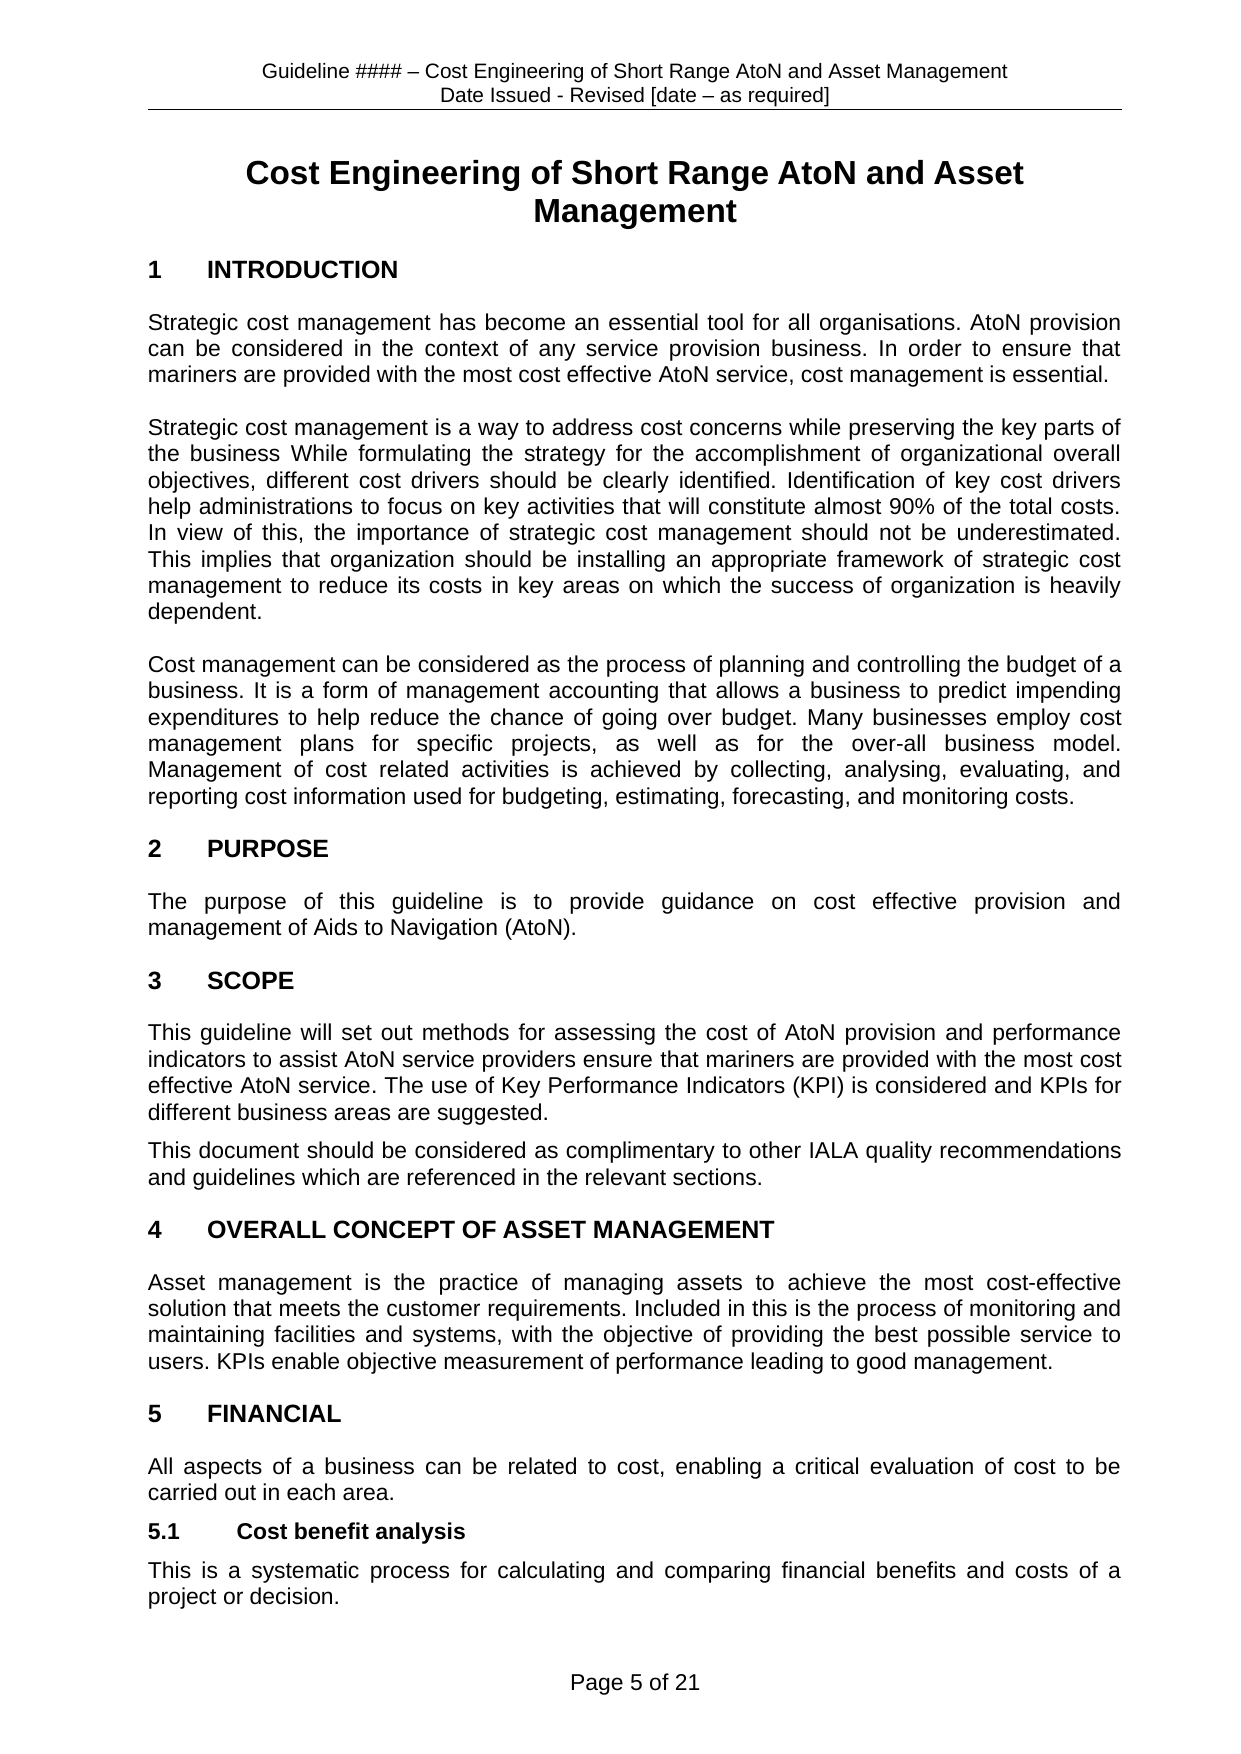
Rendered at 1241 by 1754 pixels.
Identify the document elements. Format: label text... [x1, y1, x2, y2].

text This document should be considered as complimentary to other IALA quality recommendations and guidelines which are referenced in the relevant sections. [148, 1137, 1122, 1190]
subtitle Scope [148, 966, 1122, 994]
subtitle Introduction [148, 255, 1122, 283]
text Strategic cost management has become an essential tool for all organisations. AtoN provision can be considered in the context of any service provision business. In order to ensure that mariners are provided with the most cost effective AtoN service, cost management is essential. [148, 308, 1122, 387]
subtitle Purpose [148, 834, 1122, 863]
subtitle Cost benefit analysis [148, 1518, 1122, 1544]
text This guideline will set out methods for assessing the cost of AtoN provision and performance indicators to assist AtoN service providers ensure that mariners are provided with the most cost effective AtoN service. The use of Key Performance Indicators (KPI) is considered and KPIs for different business areas are suggested. [148, 1019, 1122, 1125]
text Cost management can be considered as the process of planning and controlling the budget of a business. It is a form of management accounting that allows a business to predict impending expenditures to help reduce the chance of going over budget. Many businesses employ cost management plans for specific projects, as well as for the over-all business model. Management of cost related activities is achieved by collecting, analysing, evaluating, and reporting cost information used for budgeting, estimating, forecasting, and monitoring costs. [148, 651, 1122, 809]
subtitle Overall concept of asset management [148, 1215, 1122, 1244]
text All aspects of a business can be related to cost, enabling a critical evaluation of cost to be carried out in each area. [148, 1453, 1122, 1506]
text The purpose of this guideline is to provide guidance on cost effective provision and management of Aids to Navigation (AtoN). [148, 888, 1122, 941]
text This is a systematic process for calculating and comparing financial benefits and costs of a project or decision. [148, 1557, 1122, 1610]
title Cost Engineering of Short Range AtoN and Asset Management [148, 153, 1122, 230]
text Strategic cost management is a way to address cost concerns while preserving the key parts of the business While formulating the strategy for the accomplishment of organizational overall objectives, different cost drivers should be clearly identified. Identification of key cost drivers help administrations to focus on key activities that will constitute almost 90% of the total costs. In view of this, the importance of strategic cost management should not be underestimated. This implies that organization should be installing an appropriate framework of strategic cost management to reduce its costs in key areas on which the success of organization is heavily dependent. [148, 414, 1122, 625]
text Asset management is the practice of managing assets to achieve the most cost-effective solution that meets the customer requirements. Included in this is the process of monitoring and maintaining facilities and systems, with the objective of providing the best possible service to users. KPIs enable objective measurement of performance leading to good management. [148, 1269, 1122, 1374]
subtitle Financial [148, 1399, 1122, 1428]
